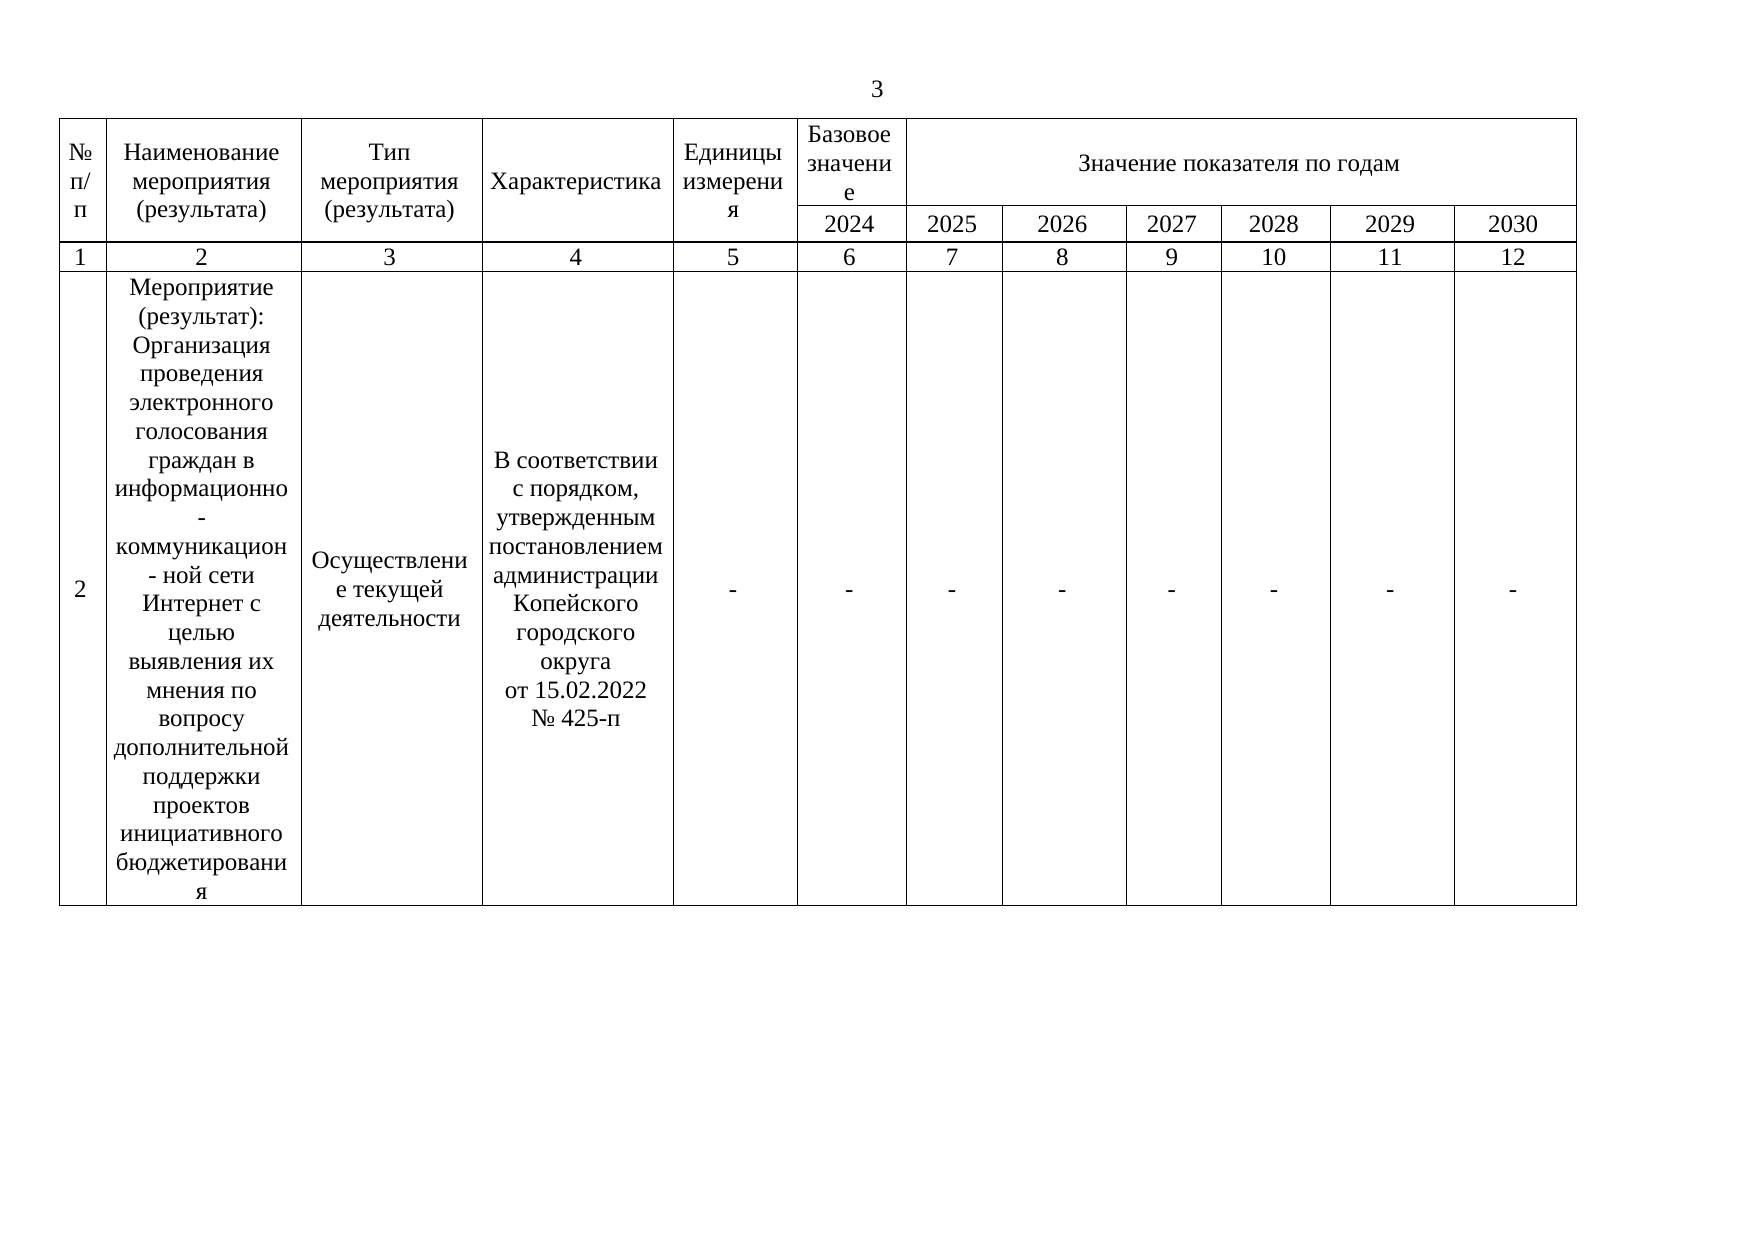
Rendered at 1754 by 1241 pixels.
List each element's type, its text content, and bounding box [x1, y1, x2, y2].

table_cell 6 [798, 243, 906, 271]
table_cell 10 [1222, 243, 1330, 271]
table_header Значение показателя по годам [907, 119, 1576, 205]
table_header Единицы измерения [674, 119, 797, 241]
table_cell - [798, 272, 906, 905]
table_header Базовое значение [798, 119, 906, 205]
table_cell 8 [1003, 243, 1126, 271]
table_cell - [674, 272, 797, 905]
table_header Тип мероприятия (результата) [302, 119, 482, 241]
table_cell 9 [1127, 243, 1221, 271]
table_cell 1 [60, 243, 106, 271]
table_cell Мероприятие (результат): Организация проведения электронного голосования граждан в информационно-коммуникацион- ной сети Интернет с целью выявления их мнения по вопросу дополнительной поддержки проектов инициативного бюджетирования [107, 272, 301, 905]
table_cell Осуществление текущей деятельности [302, 272, 482, 905]
table_cell - [907, 272, 1002, 905]
table_cell 2024 [798, 206, 906, 241]
table_cell - [1455, 272, 1576, 905]
table_cell 2 [60, 272, 106, 905]
table_cell 11 [1331, 243, 1454, 271]
table_cell - [1127, 272, 1221, 905]
table_cell 2029 [1331, 206, 1454, 241]
table_cell 12 [1455, 243, 1576, 271]
table_cell 5 [674, 243, 797, 271]
table_cell 2030 [1455, 206, 1576, 241]
table_cell В соответствии с порядком, утвержденным постановлением администрации Копейского городского округа от 15.02.2022 № 425-п [483, 272, 673, 905]
table_cell 4 [483, 243, 673, 271]
table_cell 7 [907, 243, 1002, 271]
table_cell 2027 [1127, 206, 1221, 241]
table_cell - [1003, 272, 1126, 905]
table_header Наименование мероприятия (результата) [107, 119, 301, 241]
table_header Характеристика [483, 119, 673, 241]
table_cell 2028 [1222, 206, 1330, 241]
table_cell 2 [107, 243, 301, 271]
table_cell 2025 [907, 206, 1002, 241]
table_header № п/п [60, 119, 106, 241]
table_cell - [1222, 272, 1330, 905]
table_cell 3 [302, 243, 482, 271]
table_cell 2026 [1003, 206, 1126, 241]
table_cell - [1331, 272, 1454, 905]
